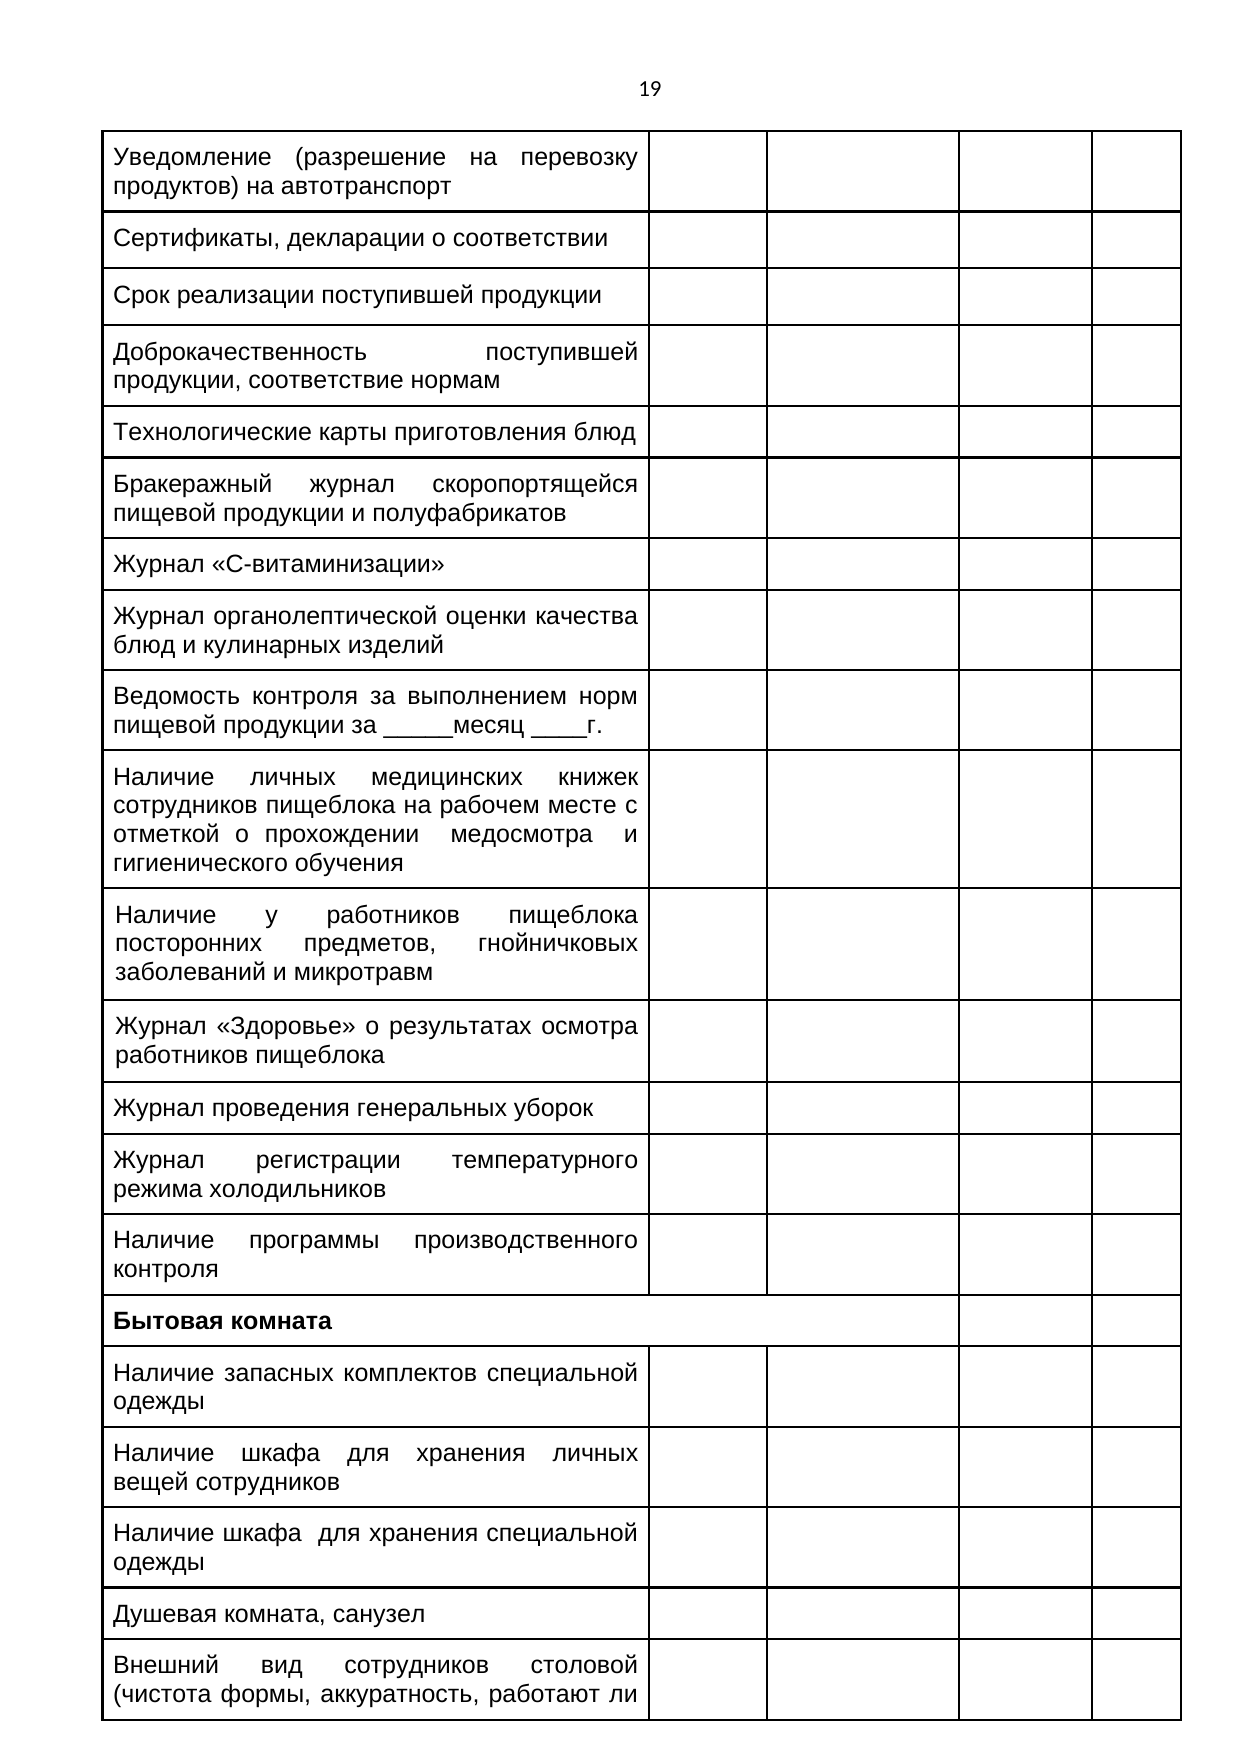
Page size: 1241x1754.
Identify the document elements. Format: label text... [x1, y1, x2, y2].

table_cell [650, 459, 766, 537]
table_cell [650, 591, 766, 669]
table_cell Наличие шкафа для хранения специальной одежды [104, 1508, 648, 1586]
table_cell Журнал проведения генеральных уборок [104, 1083, 648, 1133]
table_cell [650, 326, 766, 405]
table_cell [650, 269, 766, 324]
table_cell [768, 1428, 958, 1506]
table_cell [1093, 1083, 1180, 1133]
table_cell [650, 213, 766, 267]
table_cell Ведомость контроля за выполнением норм пищевой продукции за _____месяц ____г. [104, 671, 648, 749]
table_cell [768, 591, 958, 669]
table_cell [1093, 1508, 1180, 1586]
table_cell [768, 1640, 958, 1718]
table_cell [768, 459, 958, 537]
table_cell Бракеражный журнал скоропортящейся пищевой продукции и полуфабрикатов [104, 459, 648, 537]
table_cell [960, 751, 1091, 887]
table_cell [768, 269, 958, 324]
table_cell Доброкачественность поступившей продукции, соответствие нормам [104, 326, 648, 405]
table_cell [1093, 751, 1180, 887]
table_cell [960, 1215, 1091, 1293]
table_cell [960, 539, 1091, 588]
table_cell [104, 1640, 648, 1718]
table_cell [768, 539, 958, 588]
table_cell [1093, 539, 1180, 588]
table_cell Уведомление (разрешение на перевозку продуктов) на автотранспорт [104, 132, 648, 210]
table_cell Срок реализации поступившей продукции [104, 269, 648, 324]
table_cell [650, 132, 766, 210]
table_cell [960, 1083, 1091, 1133]
table_cell [960, 1296, 1091, 1345]
table_cell [768, 326, 958, 405]
table_cell [960, 671, 1091, 749]
table_cell [1093, 132, 1180, 210]
table_cell [768, 889, 958, 998]
table_cell [960, 213, 1091, 267]
table_cell [1093, 269, 1180, 324]
table_cell Технологические карты приготовления блюд [104, 407, 648, 456]
table_cell Наличие шкафа для хранения личных вещей сотрудников [104, 1428, 648, 1506]
table_cell [768, 213, 958, 267]
table_cell [650, 889, 766, 998]
table_cell [960, 326, 1091, 405]
table_cell Наличие программы производственного контроля [104, 1215, 648, 1293]
table_cell [1093, 213, 1180, 267]
table_cell Журнал регистрации температурного режима холодильников [104, 1135, 648, 1213]
table_cell [1093, 1215, 1180, 1293]
table_cell [1093, 326, 1180, 405]
table_cell Наличие у работников пищеблока посторонних предметов, гнойничковых заболеваний и микротравм [104, 889, 648, 998]
table_cell [960, 1347, 1091, 1426]
table_cell [768, 132, 958, 210]
table_cell [650, 1589, 766, 1638]
table_cell [960, 1428, 1091, 1506]
table_cell [1093, 1640, 1180, 1718]
table_cell [650, 539, 766, 588]
table_cell [768, 1083, 958, 1133]
table_cell [960, 459, 1091, 537]
table_cell [960, 1508, 1091, 1586]
table_cell [650, 1215, 766, 1293]
table_cell [960, 132, 1091, 210]
table_cell [650, 407, 766, 456]
table_cell [1093, 1296, 1180, 1345]
table_cell [650, 1347, 766, 1426]
table_cell [650, 751, 766, 887]
table_cell [650, 1508, 766, 1586]
table_cell [960, 1640, 1091, 1718]
table_cell [1093, 1428, 1180, 1506]
table_cell Журнал «Здоровье» о результатах осмотра работников пищеблока [104, 1001, 648, 1081]
table_cell Бытовая комната [104, 1296, 958, 1345]
table_cell [768, 751, 958, 887]
table_cell [650, 671, 766, 749]
table_cell Наличие запасных комплектов специальной одежды [104, 1347, 648, 1426]
table_cell [1093, 1135, 1180, 1213]
table_cell [768, 1347, 958, 1426]
table_cell Журнал «С-витаминизации» [104, 539, 648, 588]
table_cell [768, 407, 958, 456]
table_cell Душевая комната, санузел [104, 1589, 648, 1638]
table_cell [1093, 407, 1180, 456]
table_cell [960, 269, 1091, 324]
table_cell [960, 407, 1091, 456]
table_cell Сертификаты, декларации о соответствии [104, 213, 648, 267]
table_cell [650, 1640, 766, 1718]
table_cell [960, 1135, 1091, 1213]
table_cell [650, 1135, 766, 1213]
table_cell [960, 1589, 1091, 1638]
table_cell [768, 1589, 958, 1638]
table_cell [1093, 591, 1180, 669]
table_cell [768, 671, 958, 749]
table_cell [1093, 1589, 1180, 1638]
table_cell [1093, 889, 1180, 998]
table_cell [650, 1083, 766, 1133]
table_cell Наличие личных медицинских книжек сотрудников пищеблока на рабочем месте с отметкой о прохождении медосмотра и гигиенического обучения [104, 751, 648, 887]
table_cell [960, 889, 1091, 998]
table_cell [768, 1001, 958, 1081]
table_cell [650, 1428, 766, 1506]
table_cell [1093, 459, 1180, 537]
table_cell Журнал органолептической оценки качества блюд и кулинарных изделий [104, 591, 648, 669]
table_cell [1093, 671, 1180, 749]
table_cell [650, 1001, 766, 1081]
table_cell [960, 1001, 1091, 1081]
table_cell [1093, 1347, 1180, 1426]
table_cell [768, 1215, 958, 1293]
table_cell [768, 1135, 958, 1213]
table_cell [960, 591, 1091, 669]
table_cell [768, 1508, 958, 1586]
table_cell [1093, 1001, 1180, 1081]
